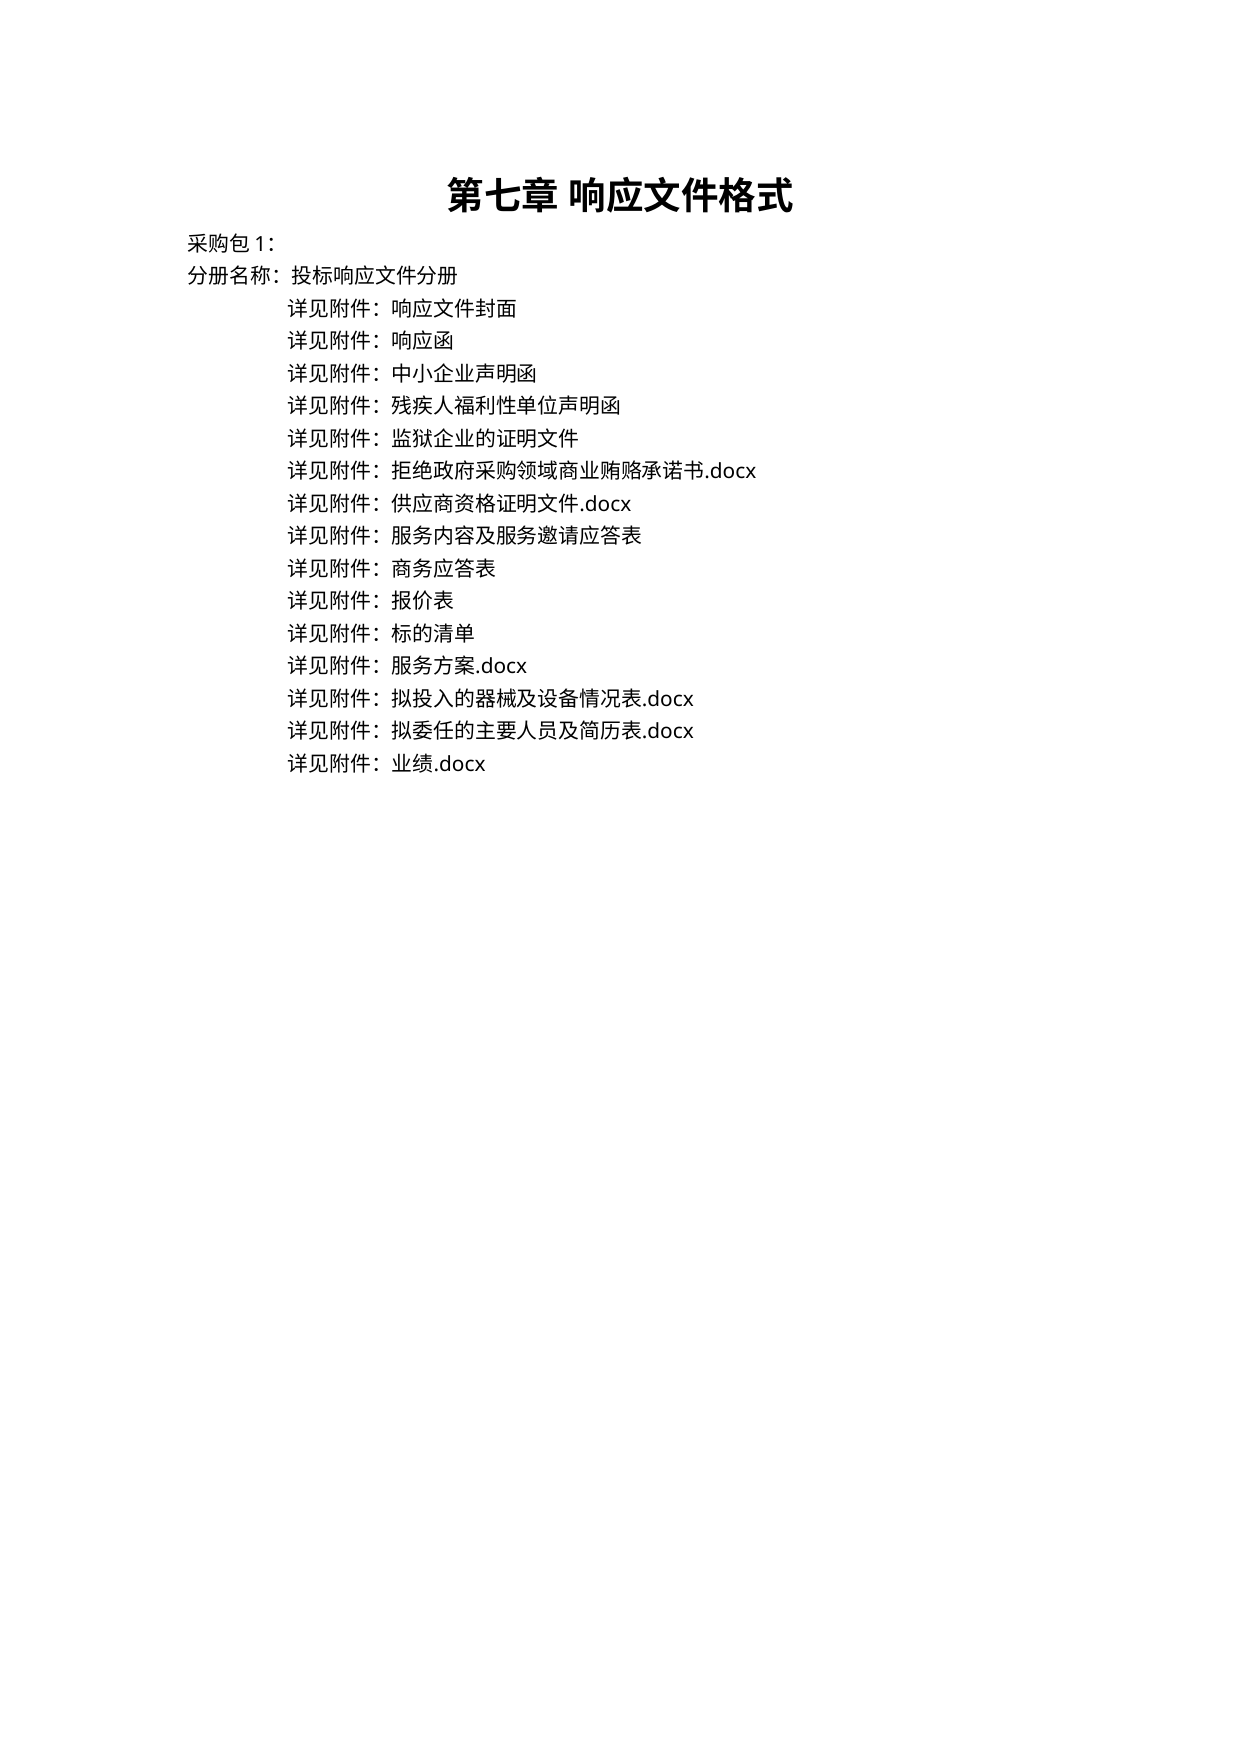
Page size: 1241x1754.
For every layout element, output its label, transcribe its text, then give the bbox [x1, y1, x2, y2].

text 详见附件：供应商资格证明文件.docx [187, 487, 1053, 519]
text 详见附件：报价表 [187, 584, 1053, 617]
text 详见附件：服务方案.docx [187, 649, 1053, 682]
text 采购包1： [187, 227, 1053, 259]
text 详见附件：商务应答表 [187, 552, 1053, 584]
text 详见附件：监狱企业的证明文件 [187, 422, 1053, 454]
text 详见附件：响应文件封面 [187, 292, 1053, 324]
text 详见附件：拒绝政府采购领域商业贿赂承诺书.docx [187, 454, 1053, 487]
text 详见附件：拟投入的器械及设备情况表.docx [187, 682, 1053, 714]
text 详见附件：标的清单 [187, 617, 1053, 649]
text 第七章 响应文件格式 [187, 162, 1053, 227]
text 详见附件：业绩.docx [187, 747, 1053, 779]
text 详见附件：拟委任的主要人员及简历表.docx [187, 714, 1053, 747]
text 详见附件：残疾人福利性单位声明函 [187, 389, 1053, 422]
text 详见附件：响应函 [187, 324, 1053, 357]
text 详见附件：中小企业声明函 [187, 357, 1053, 389]
text 详见附件：服务内容及服务邀请应答表 [187, 519, 1053, 552]
text 分册名称：投标响应文件分册 [187, 259, 1053, 292]
